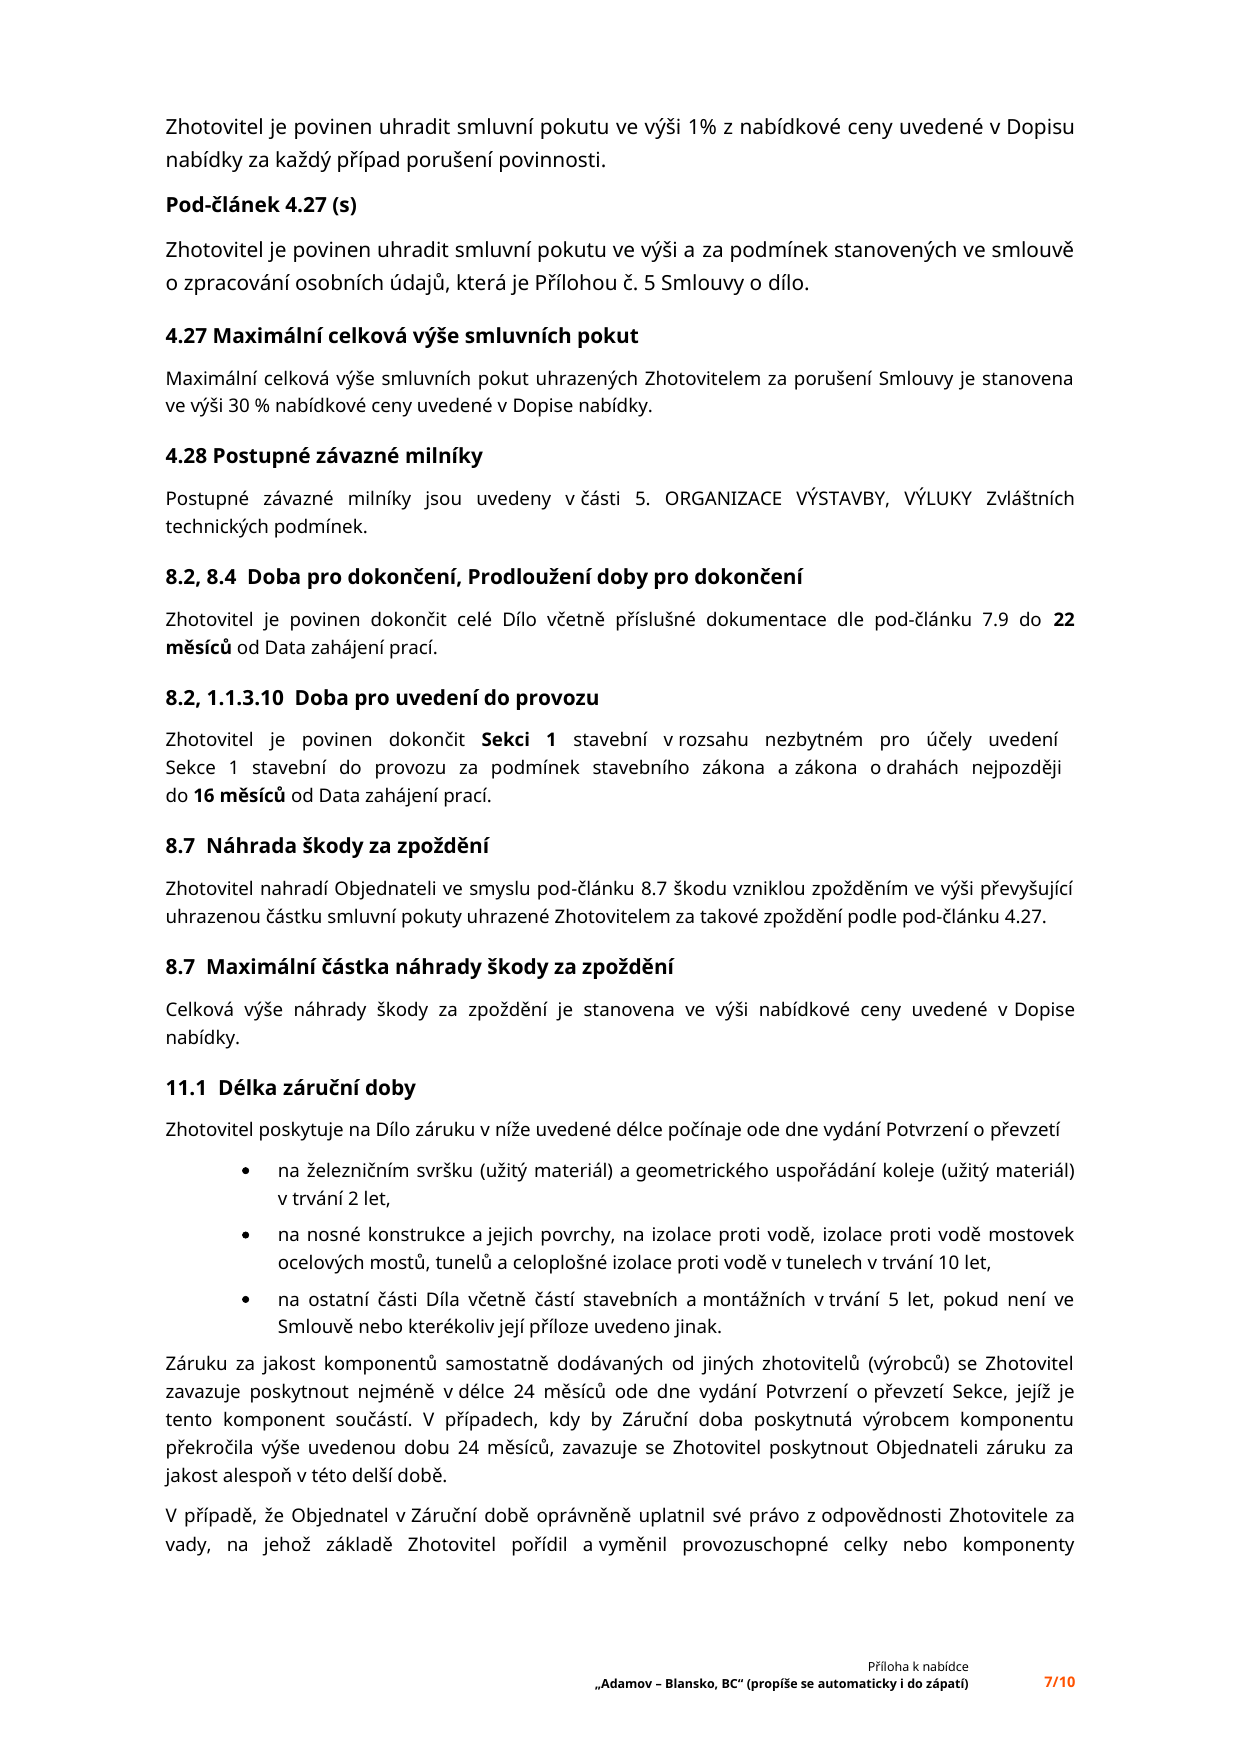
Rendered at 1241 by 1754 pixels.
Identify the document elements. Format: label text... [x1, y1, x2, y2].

text 8.2, 8.4 Doba pro dokončení, Prodloužení doby pro dokončení [165, 562, 1075, 591]
text Zhotovitel nahradí Objednateli ve smyslu pod-článku 8.7 škodu vzniklou zpožděním ve výši převyšující uhrazenou částku smluvní pokuty uhrazené Zhotovitelem za takové zpoždění podle pod-článku 4.27. [165, 875, 1075, 929]
text Zhotovitel je povinen dokončit celé Dílo včetně příslušné dokumentace dle pod-článku 7.9 do 22 měsíců od Data zahájení prací. [165, 606, 1075, 659]
text na železničním svršku (užitý materiál) a geometrického uspořádání koleje (užitý materiál) v trvání 2 let, [242, 1157, 1075, 1211]
text Zhotovitel je povinen uhradit smluvní pokutu ve výši 1% z nabídkové ceny uvedené v Dopisu nabídky za každý případ porušení povinnosti. [165, 112, 1075, 173]
text 4.28 Postupné závazné milníky [165, 442, 1075, 470]
text 11.1 Délka záruční doby [165, 1073, 1075, 1101]
text Pod-článek 4.27 (s) [165, 190, 1075, 218]
text 8.7 Náhrada škody za zpoždění [165, 832, 1075, 860]
text Záruku za jakost komponentů samostatně dodávaných od jiných zhotovitelů (výrobců) se Zhotovitel zavazuje poskytnout nejméně v délce 24 měsíců ode dne vydání Potvrzení o převzetí Sekce, jejíž je tento komponent součástí. V případech, kdy by Záruční doba poskytnutá výrobcem komponentu překročila výše uvedenou dobu 24 měsíců, zavazuje se Zhotovitel poskytnout Objednateli záruku za jakost alespoň v této delší době. [165, 1350, 1075, 1488]
text Postupné závazné milníky jsou uvedeny v části 5. ORGANIZACE VÝSTAVBY, VÝLUKY Zvláštních technických podmínek. [165, 485, 1075, 539]
text 8.2, 1.1.3.10 Doba pro uvedení do provozu [165, 683, 1075, 711]
text Maximální celková výše smluvních pokut uhrazených Zhotovitelem za porušení Smlouvy je stanovena ve výši 30 % nabídkové ceny uvedené v Dopise nabídky. [165, 365, 1075, 418]
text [165, 1503, 1075, 1556]
text Celková výše náhrady škody za zpoždění je stanovena ve výši nabídkové ceny uvedené v Dopise nabídky. [165, 996, 1075, 1049]
text Zhotovitel je povinen uhradit smluvní pokutu ve výši a za podmínek stanovených ve smlouvě o zpracování osobních údajů, která je Přílohou č. 5 Smlouvy o dílo. [165, 235, 1075, 296]
text Zhotovitel je povinen dokončit Sekci 1 stavební v rozsahu nezbytném pro účely uvedení Sekce 1 stavební do provozu za podmínek stavebního zákona a zákona o drahách nejpozději do 16 měsíců od Data zahájení prací. [165, 727, 1075, 808]
text na nosné konstrukce a jejich povrchy, na izolace proti vodě, izolace proti vodě mostovek ocelových mostů, tunelů a celoplošné izolace proti vodě v tunelech v trvání 10 let, [242, 1221, 1075, 1275]
text 8.7 Maximální částka náhrady škody za zpoždění [165, 952, 1075, 981]
text na ostatní části Díla včetně částí stavebních a montážních v trvání 5 let, pokud není ve Smlouvě nebo kterékoliv její příloze uvedeno jinak. [242, 1286, 1075, 1339]
text 4.27 Maximální celková výše smluvních pokut [165, 321, 1075, 349]
text Zhotovitel poskytuje na Dílo záruku v níže uvedené délce počínaje ode dne vydání Potvrzení o převzetí [165, 1117, 1075, 1142]
